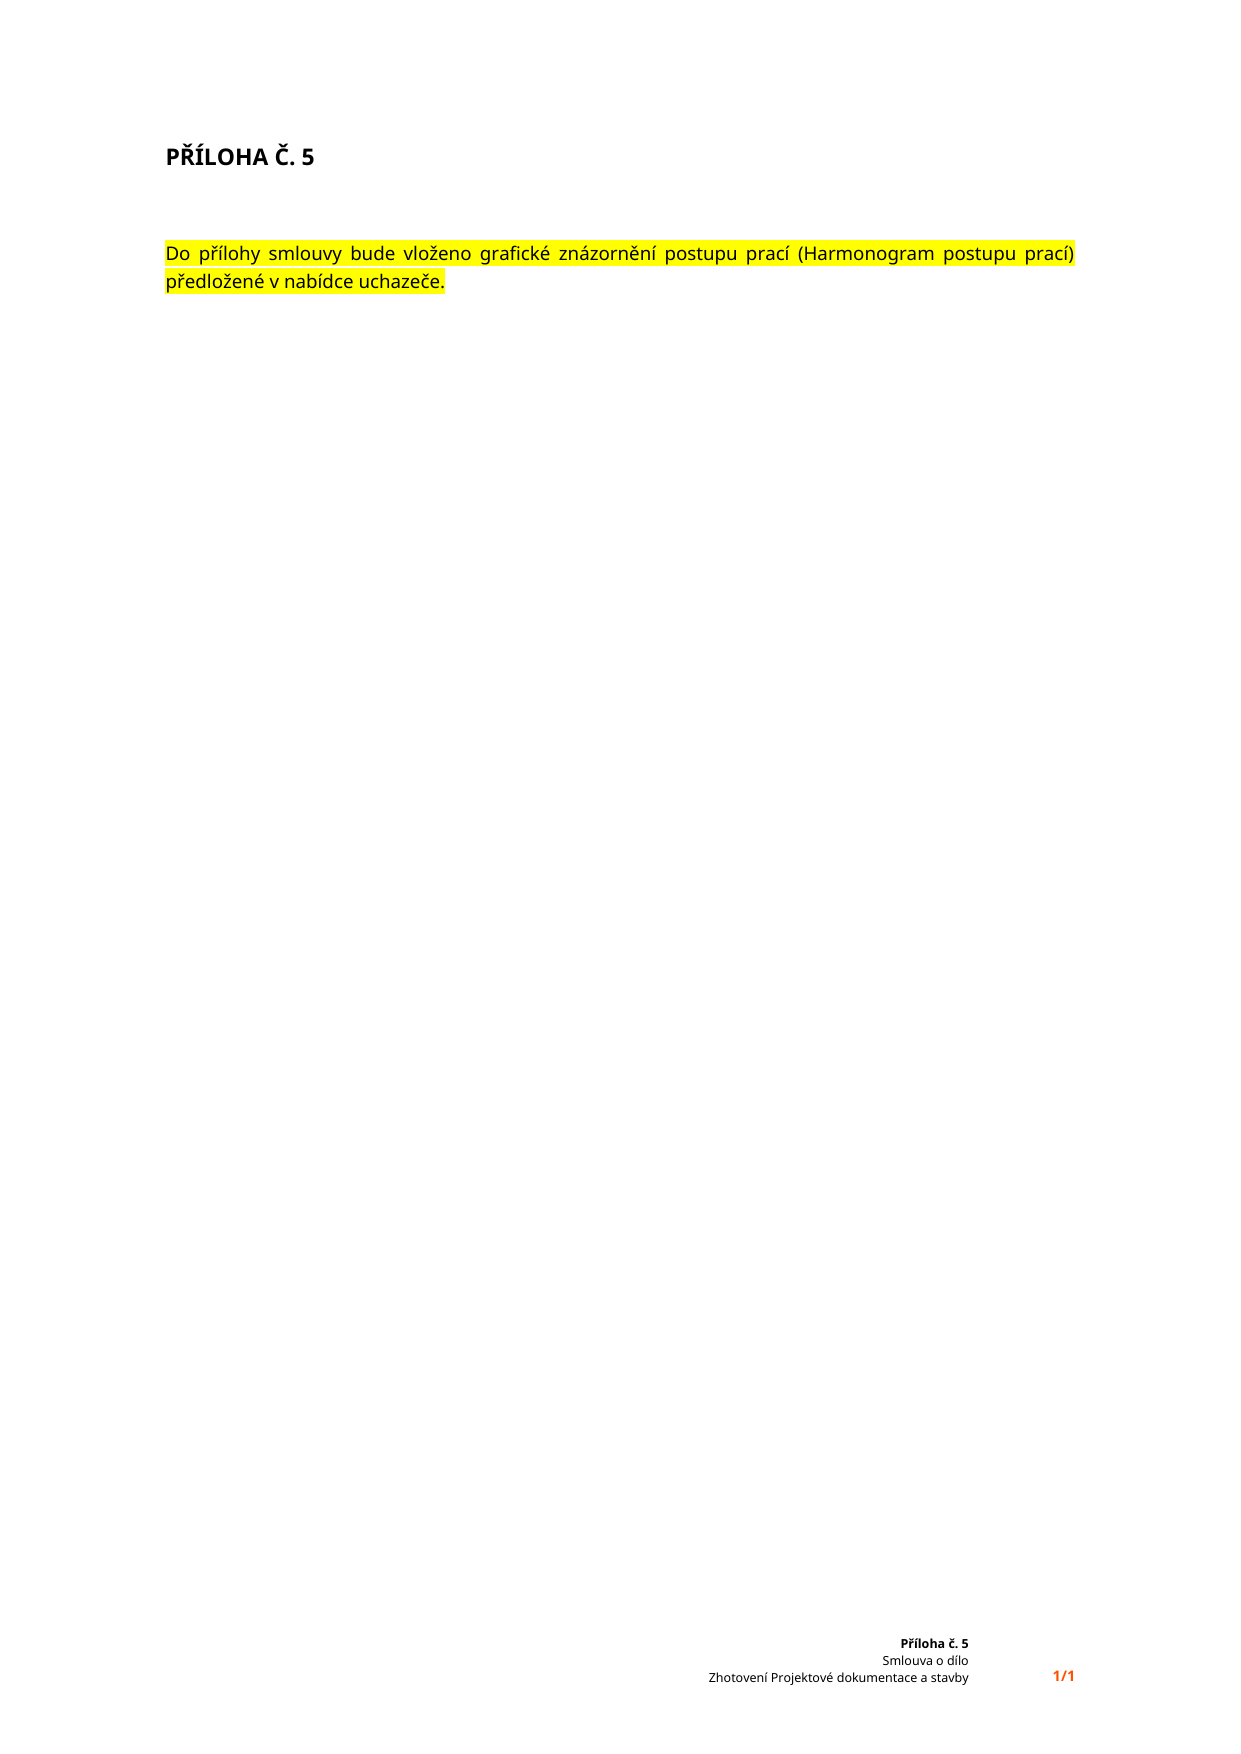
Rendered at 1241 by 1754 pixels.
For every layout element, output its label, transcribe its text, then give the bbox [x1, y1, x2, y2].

text Do přílohy smlouvy bude vloženo grafické znázornění postupu prací (Harmonogram postupu prací) předložené v nabídce uchazeče. [165, 266, 1075, 294]
text Příloha č. 5 [165, 141, 1075, 173]
